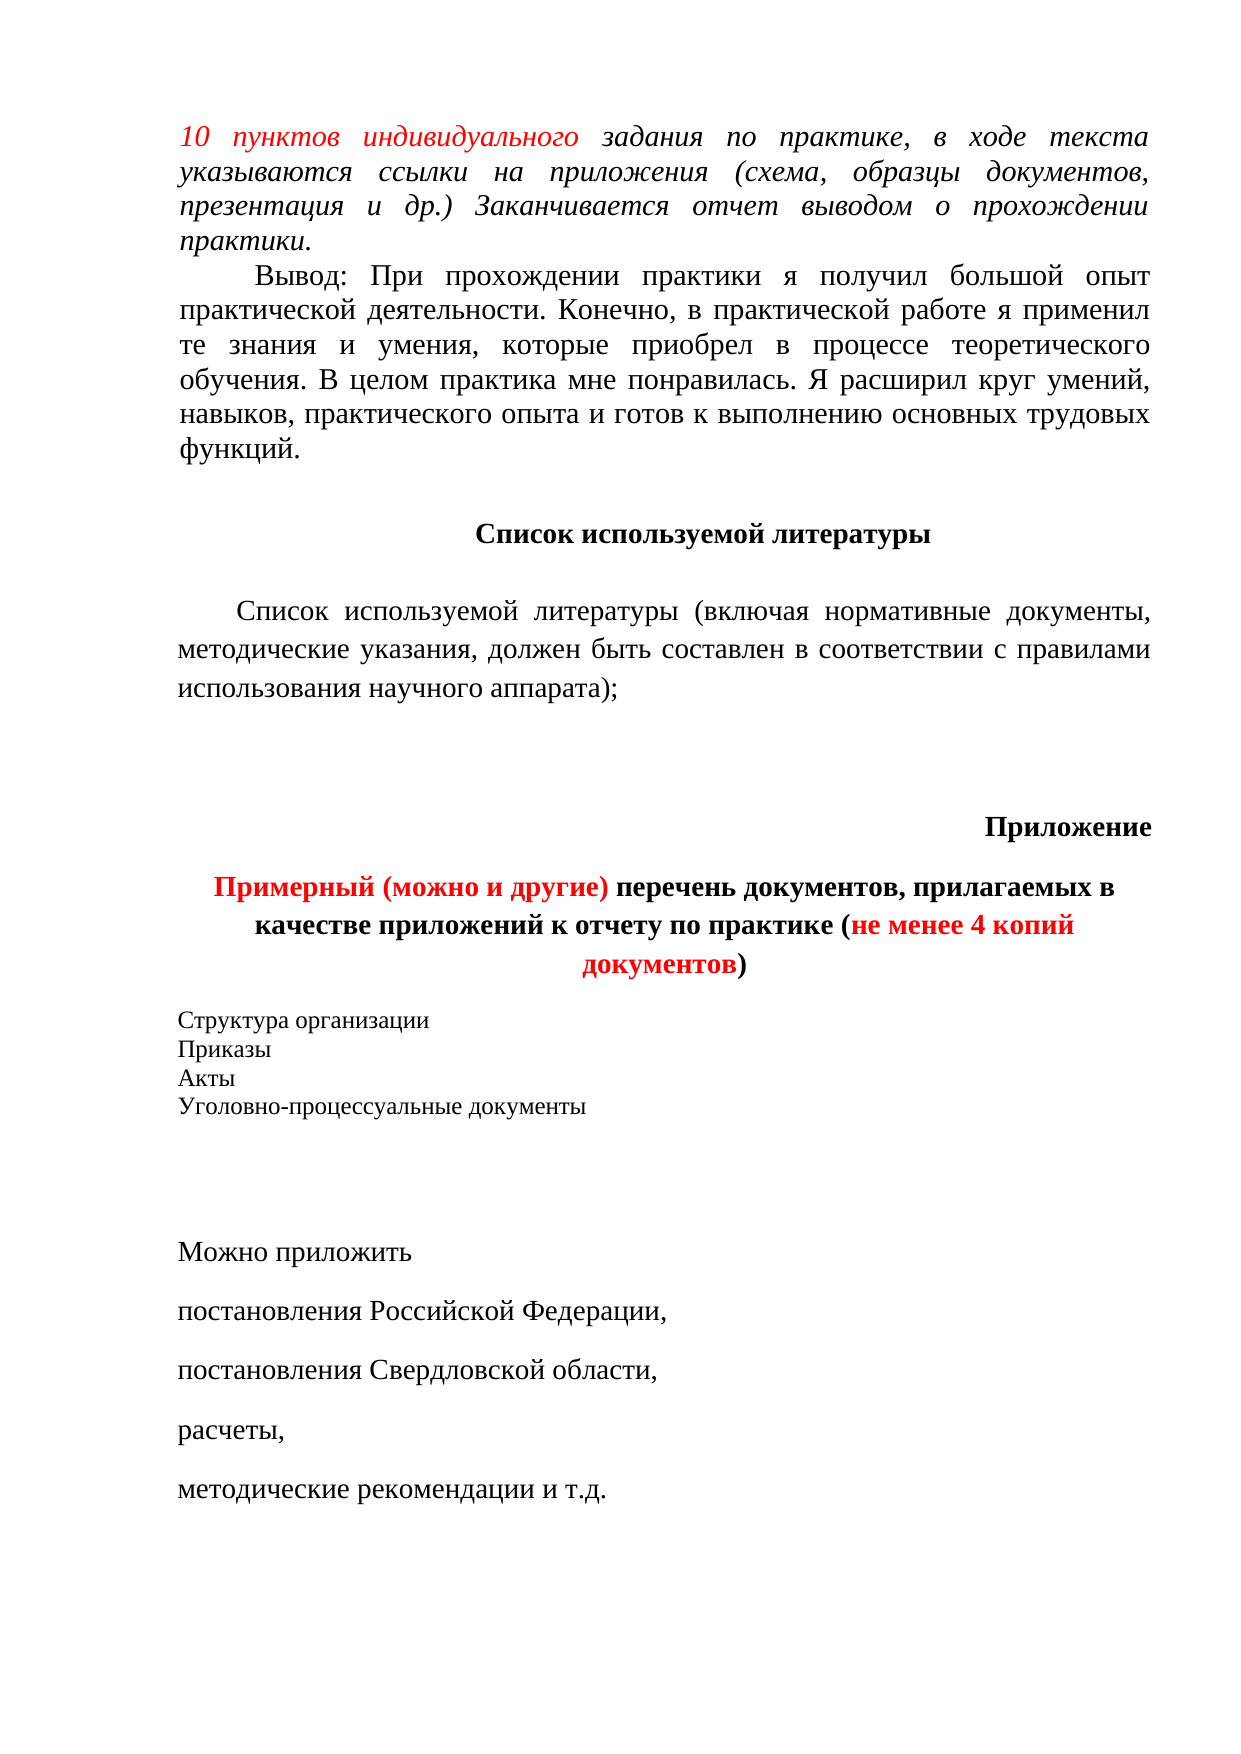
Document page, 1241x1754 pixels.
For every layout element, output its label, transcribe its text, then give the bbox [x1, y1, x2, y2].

text Вывод: При прохождении практики я получил большой опыт практической деятельности. Конечно, в практической работе я применил те знания и умения, которые приобрел в процессе теоретического обучения. В целом практика мне понравилась. Я расширил круг умений, навыков, практического опыта и готов к выполнению основных трудовых функций. [179, 257, 1152, 465]
text постановления Российской Федерации, [177, 1293, 1152, 1327]
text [179, 118, 1149, 257]
text Приложение [177, 809, 1152, 843]
text Приказы [177, 1034, 1152, 1063]
text Примерный (можно и другие) перечень документов, прилагаемых в качестве приложений к отчету по практике (не менее 4 копий документов) [177, 869, 1152, 979]
text постановления Свердловской области, [177, 1352, 1152, 1386]
text Список используемой литературы (включая нормативные документы, методические указания, должен быть составлен в соответствии с правилами использования научного аппарата); [177, 593, 1152, 704]
text Уголовно-процессуальные документы [177, 1091, 1152, 1120]
text Можно приложить [177, 1234, 1152, 1267]
text Структура организации [177, 1005, 1152, 1034]
text Список используемой литературы [179, 516, 1152, 549]
text расчеты, [177, 1412, 1152, 1445]
text методические рекомендации и т.д. [177, 1471, 1152, 1505]
text Акты [177, 1063, 1152, 1091]
